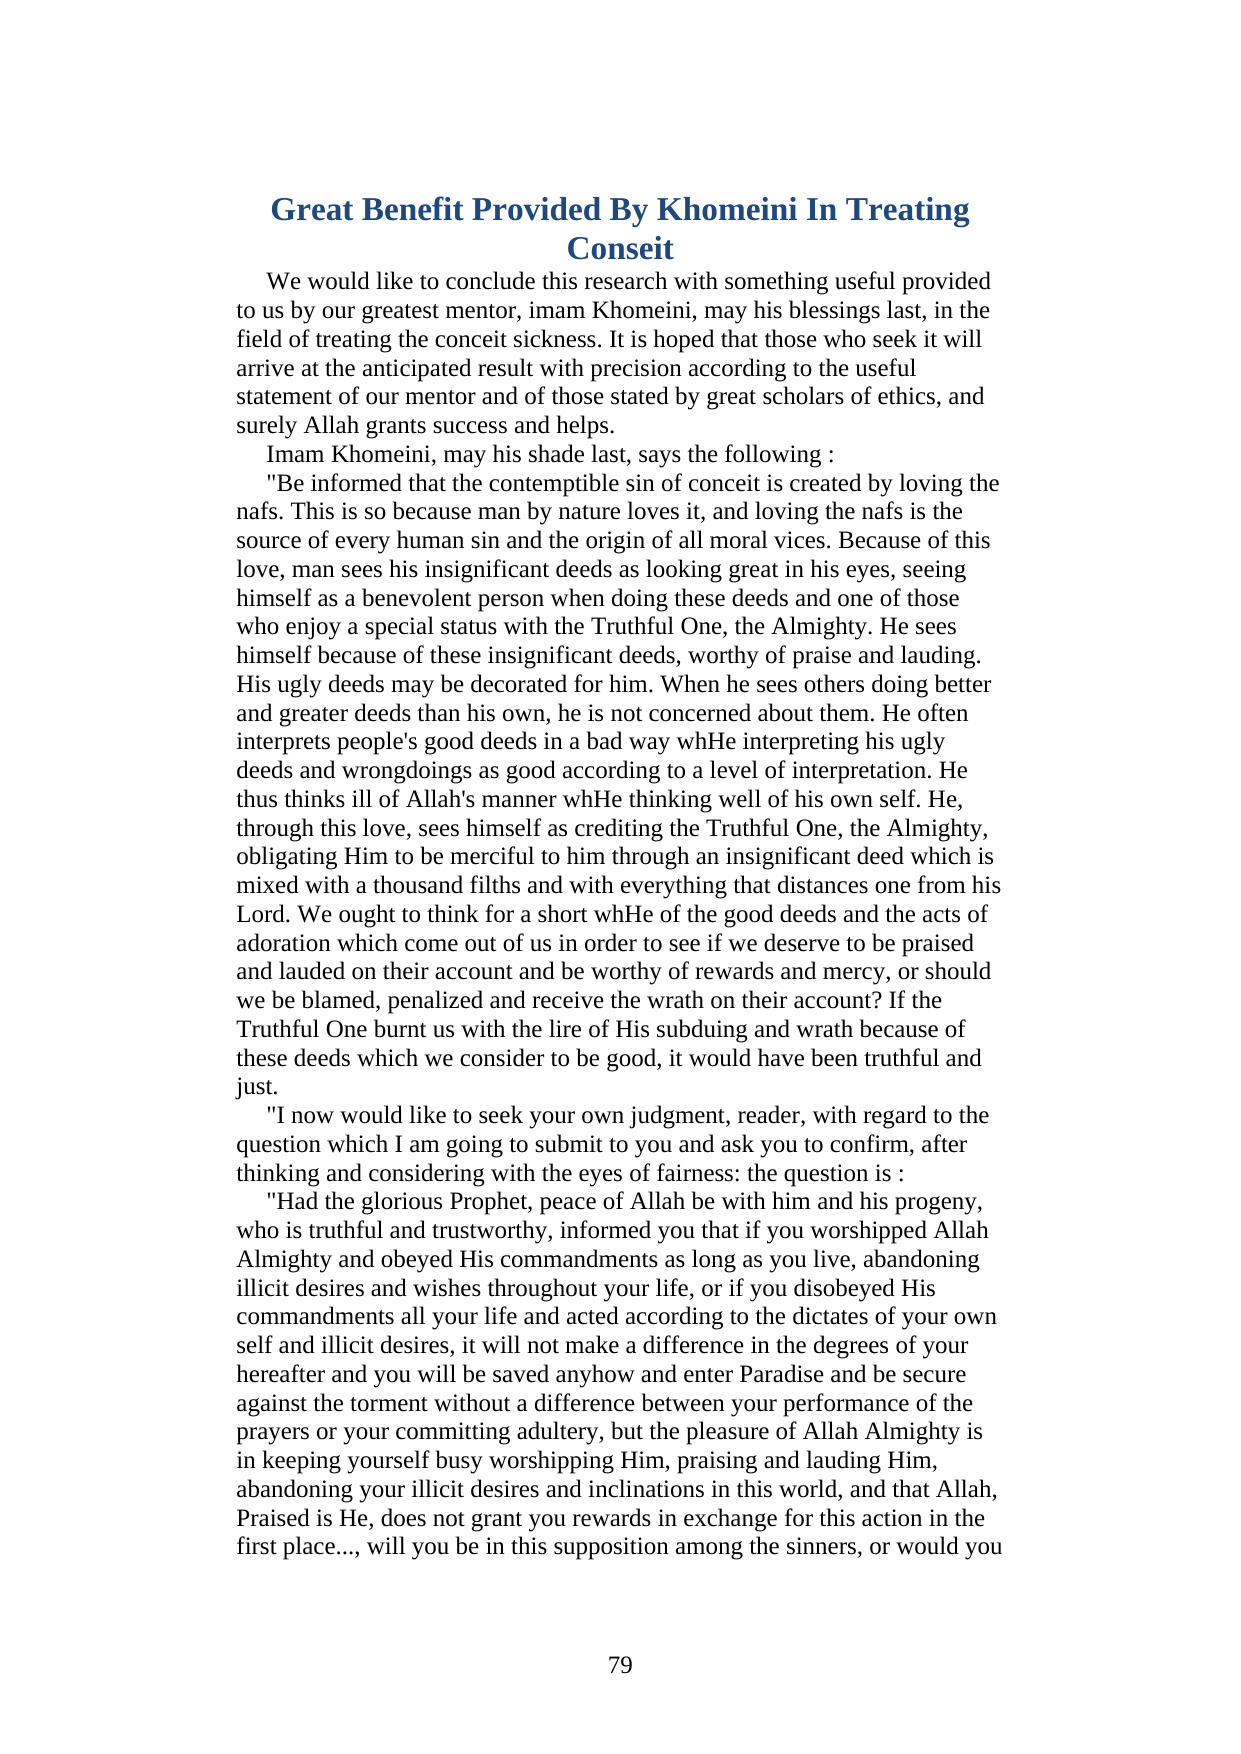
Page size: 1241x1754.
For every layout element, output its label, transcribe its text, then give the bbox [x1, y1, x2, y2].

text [236, 1186, 1004, 1560]
text Imam Khomeini, may his shade last, says the following : [236, 439, 1004, 468]
text "Be informed that the contemptible sin of conceit is created by loving the nafs. This is so because man by nature loves it, and loving the nafs is the source of every human sin and the origin of all moral vices. Because of this love, man sees his insignificant deeds as looking great in his eyes, seeing himself as a benevolent person when doing these deeds and one of those who enjoy a special status with the Truthful One, the Almighty. He sees himself because of these insignificant deeds, worthy of praise and lauding. His ugly deeds may be decorated for him. When he sees others doing better and greater deeds than his own, he is not concerned about them. He often interprets people's good deeds in a bad way whHe interpreting his ugly deeds and wrongdoings as good according to a level of interpretation. He thus thinks ill of Allah's manner whHe thinking well of his own self. He, through this love, sees himself as crediting the Truthful One, the Almighty, obligating Him to be merciful to him through an insignificant deed which is mixed with a thousand filths and with everything that distances one from his Lord. We ought to think for a short whHe of the good deeds and the acts of adoration which come out of us in order to see if we deserve to be praised and lauded on their account and be worthy of rewards and mercy, or should we be blamed, penalized and receive the wrath on their account? If the Truthful One burnt us with the lire of His subduing and wrath because of these deeds which we consider to be good, it would have been truthful and just. [236, 468, 1004, 1100]
text We would like to conclude this research with something useful provided to us by our greatest mentor, imam Khomeini, may his blessings last, in the field of treating the conceit sickness. It is hoped that those who seek it will arrive at the anticipated result with precision according to the useful statement of our mentor and of those stated by great scholars of ethics, and surely Allah grants success and helps. [236, 266, 1004, 439]
text "I now would like to seek your own judgment, reader, with regard to the question which I am going to submit to you and ask you to confirm, after thinking and considering with the eyes of fairness: the question is : [236, 1100, 1004, 1186]
subtitle Great Benefit Provided By Khomeini In Treating Conseit [236, 190, 1004, 266]
